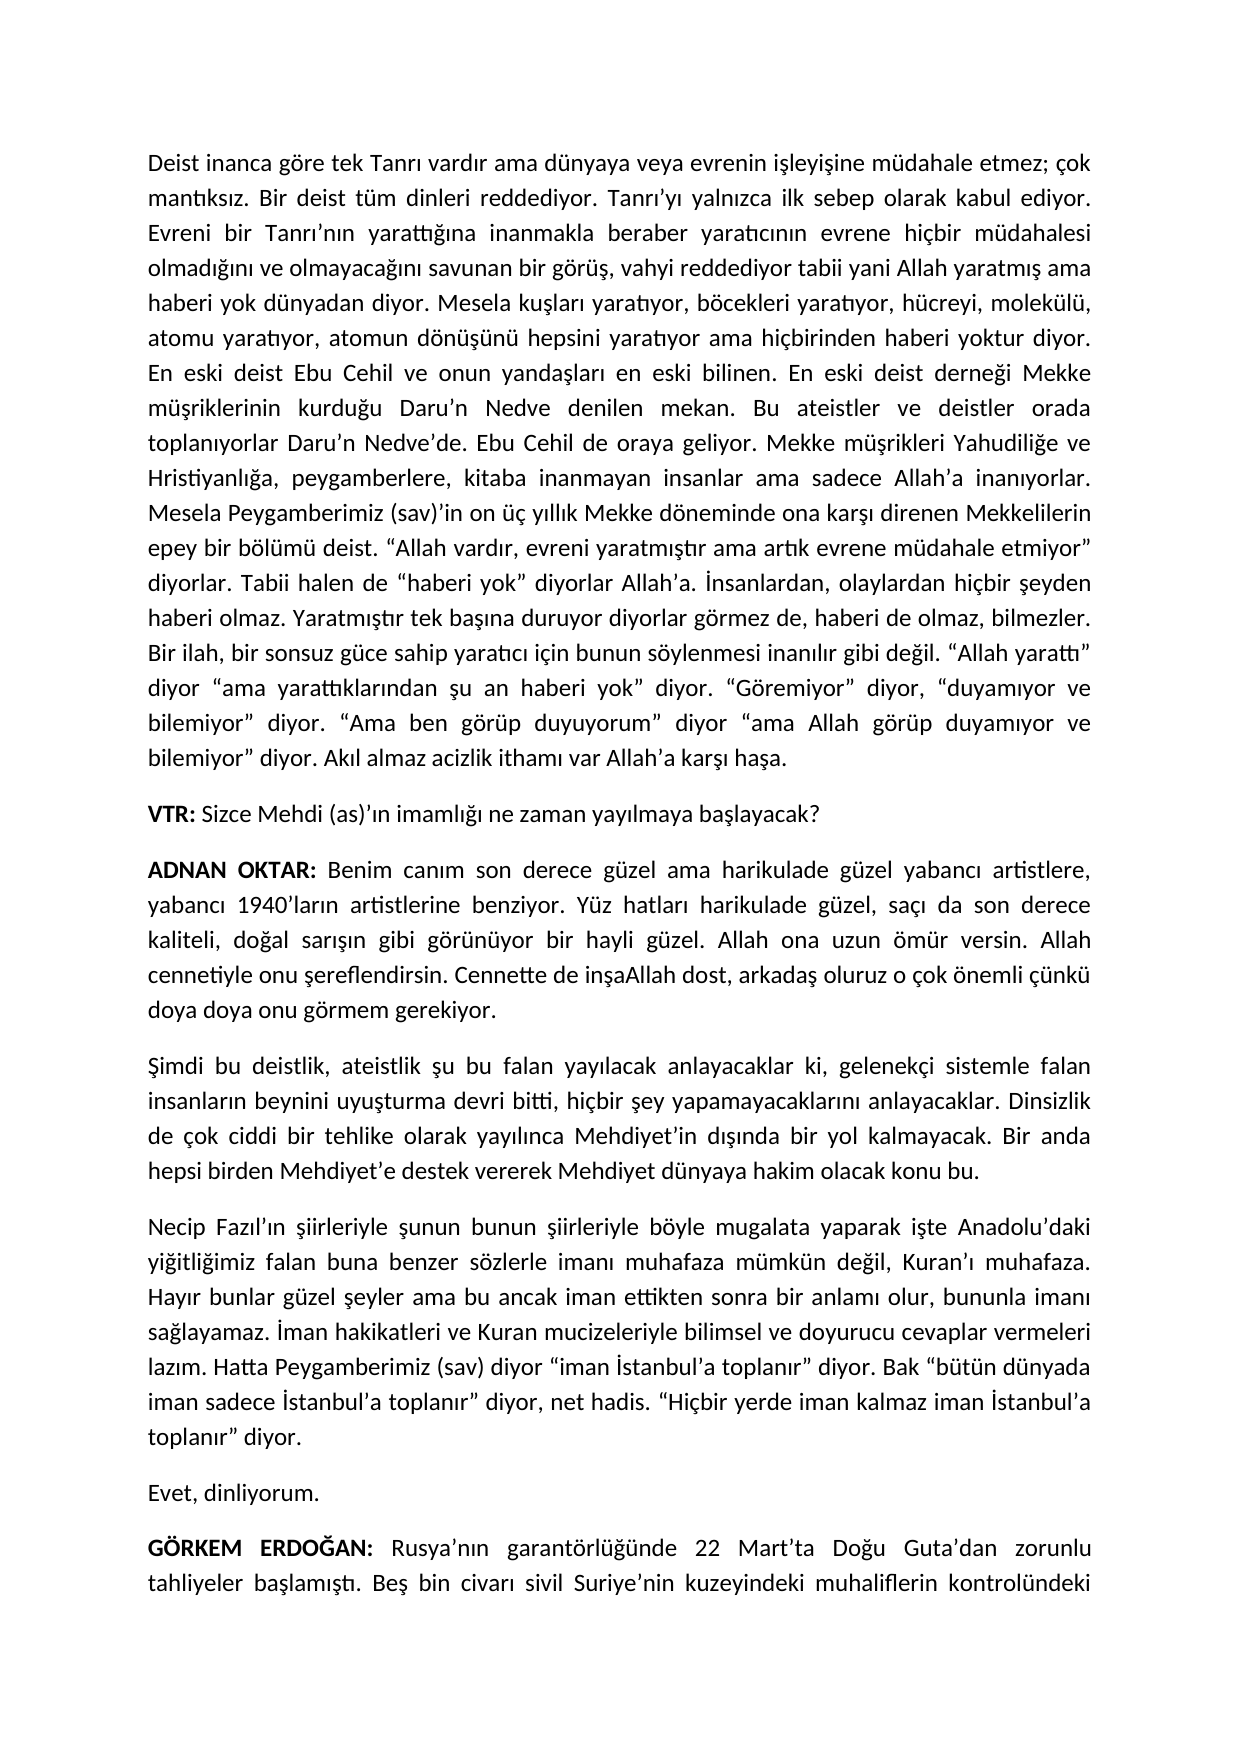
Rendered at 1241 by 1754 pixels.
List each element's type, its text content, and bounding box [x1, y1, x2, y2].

text Necip Fazıl’ın şiirleriyle şunun bunun şiirleriyle böyle mugalata yaparak işte Anadolu’daki yiğitliğimiz falan buna benzer sözlerle imanı muhafaza mümkün değil, Kuran’ı muhafaza. Hayır bunlar güzel şeyler ama bu ancak iman ettikten sonra bir anlamı olur, bununla imanı sağlayamaz. İman hakikatleri ve Kuran mucizeleriyle bilimsel ve doyurucu cevaplar vermeleri lazım. Hatta Peygamberimiz (sav) diyor “iman İstanbul’a toplanır” diyor. Bak “bütün dünyada iman sadece İstanbul’a toplanır” diyor, net hadis. “Hiçbir yerde iman kalmaz iman İstanbul’a toplanır” diyor. [148, 1211, 1093, 1451]
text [148, 1533, 1093, 1598]
text VTR: Sizce Mehdi (as)’ın imamlığı ne zaman yayılmaya başlayacak? [148, 798, 1093, 829]
text Deist inanca göre tek Tanrı vardır ama dünyaya veya evrenin işleyişine müdahale etmez; çok mantıksız. Bir deist tüm dinleri reddediyor. Tanrı’yı yalnızca ilk sebep olarak kabul ediyor. Evreni bir Tanrı’nın yarattığına inanmakla beraber yaratıcının evrene hiçbir müdahalesi olmadığını ve olmayacağını savunan bir görüş, vahyi reddediyor tabii yani Allah yaratmış ama haberi yok dünyadan diyor. Mesela kuşları yaratıyor, böcekleri yaratıyor, hücreyi, molekülü, atomu yaratıyor, atomun dönüşünü hepsini yaratıyor ama hiçbirinden haberi yoktur diyor. En eski deist Ebu Cehil ve onun yandaşları en eski bilinen. En eski deist derneği Mekke müşriklerinin kurduğu Daru’n Nedve denilen mekan. Bu ateistler ve deistler orada toplanıyorlar Daru’n Nedve’de. Ebu Cehil de oraya geliyor. Mekke müşrikleri Yahudiliğe ve Hristiyanlığa, peygamberlere, kitaba inanmayan insanlar ama sadece Allah’a inanıyorlar. Mesela Peygamberimiz (sav)’in on üç yıllık Mekke döneminde ona karşı direnen Mekkelilerin epey bir bölümü deist. “Allah vardır, evreni yaratmıştır ama artık evrene müdahale etmiyor” diyorlar. Tabii halen de “haberi yok” diyorlar Allah’a. İnsanlardan, olaylardan hiçbir şeyden haberi olmaz. Yaratmıştır tek başına duruyor diyorlar görmez de, haberi de olmaz, bilmezler. Bir ilah, bir sonsuz güce sahip yaratıcı için bunun söylenmesi inanılır gibi değil. “Allah yarattı” diyor “ama yarattıklarından şu an haberi yok” diyor. “Göremiyor” diyor, “duyamıyor ve bilemiyor” diyor. “Ama ben görüp duyuyorum” diyor “ama Allah görüp duyamıyor ve bilemiyor” diyor. Akıl almaz acizlik ithamı var Allah’a karşı haşa. [148, 148, 1093, 773]
text ADNAN OKTAR: Benim canım son derece güzel ama harikulade güzel yabancı artistlere, yabancı 1940’ların artistlerine benziyor. Yüz hatları harikulade güzel, saçı da son derece kaliteli, doğal sarışın gibi görünüyor bir hayli güzel. Allah ona uzun ömür versin. Allah cennetiyle onu şereflendirsin. Cennette de inşaAllah dost, arkadaş oluruz o çok önemli çünkü doya doya onu görmem gerekiyor. [148, 854, 1093, 1025]
text Evet, dinliyorum. [148, 1477, 1093, 1507]
text Şimdi bu deistlik, ateistlik şu bu falan yayılacak anlayacaklar ki, gelenekçi sistemle falan insanların beynini uyuşturma devri bitti, hiçbir şey yapamayacaklarını anlayacaklar. Dinsizlik de çok ciddi bir tehlike olarak yayılınca Mehdiyet’in dışında bir yol kalmayacak. Bir anda hepsi birden Mehdiyet’e destek vererek Mehdiyet dünyaya hakim olacak konu bu. [148, 1050, 1093, 1186]
